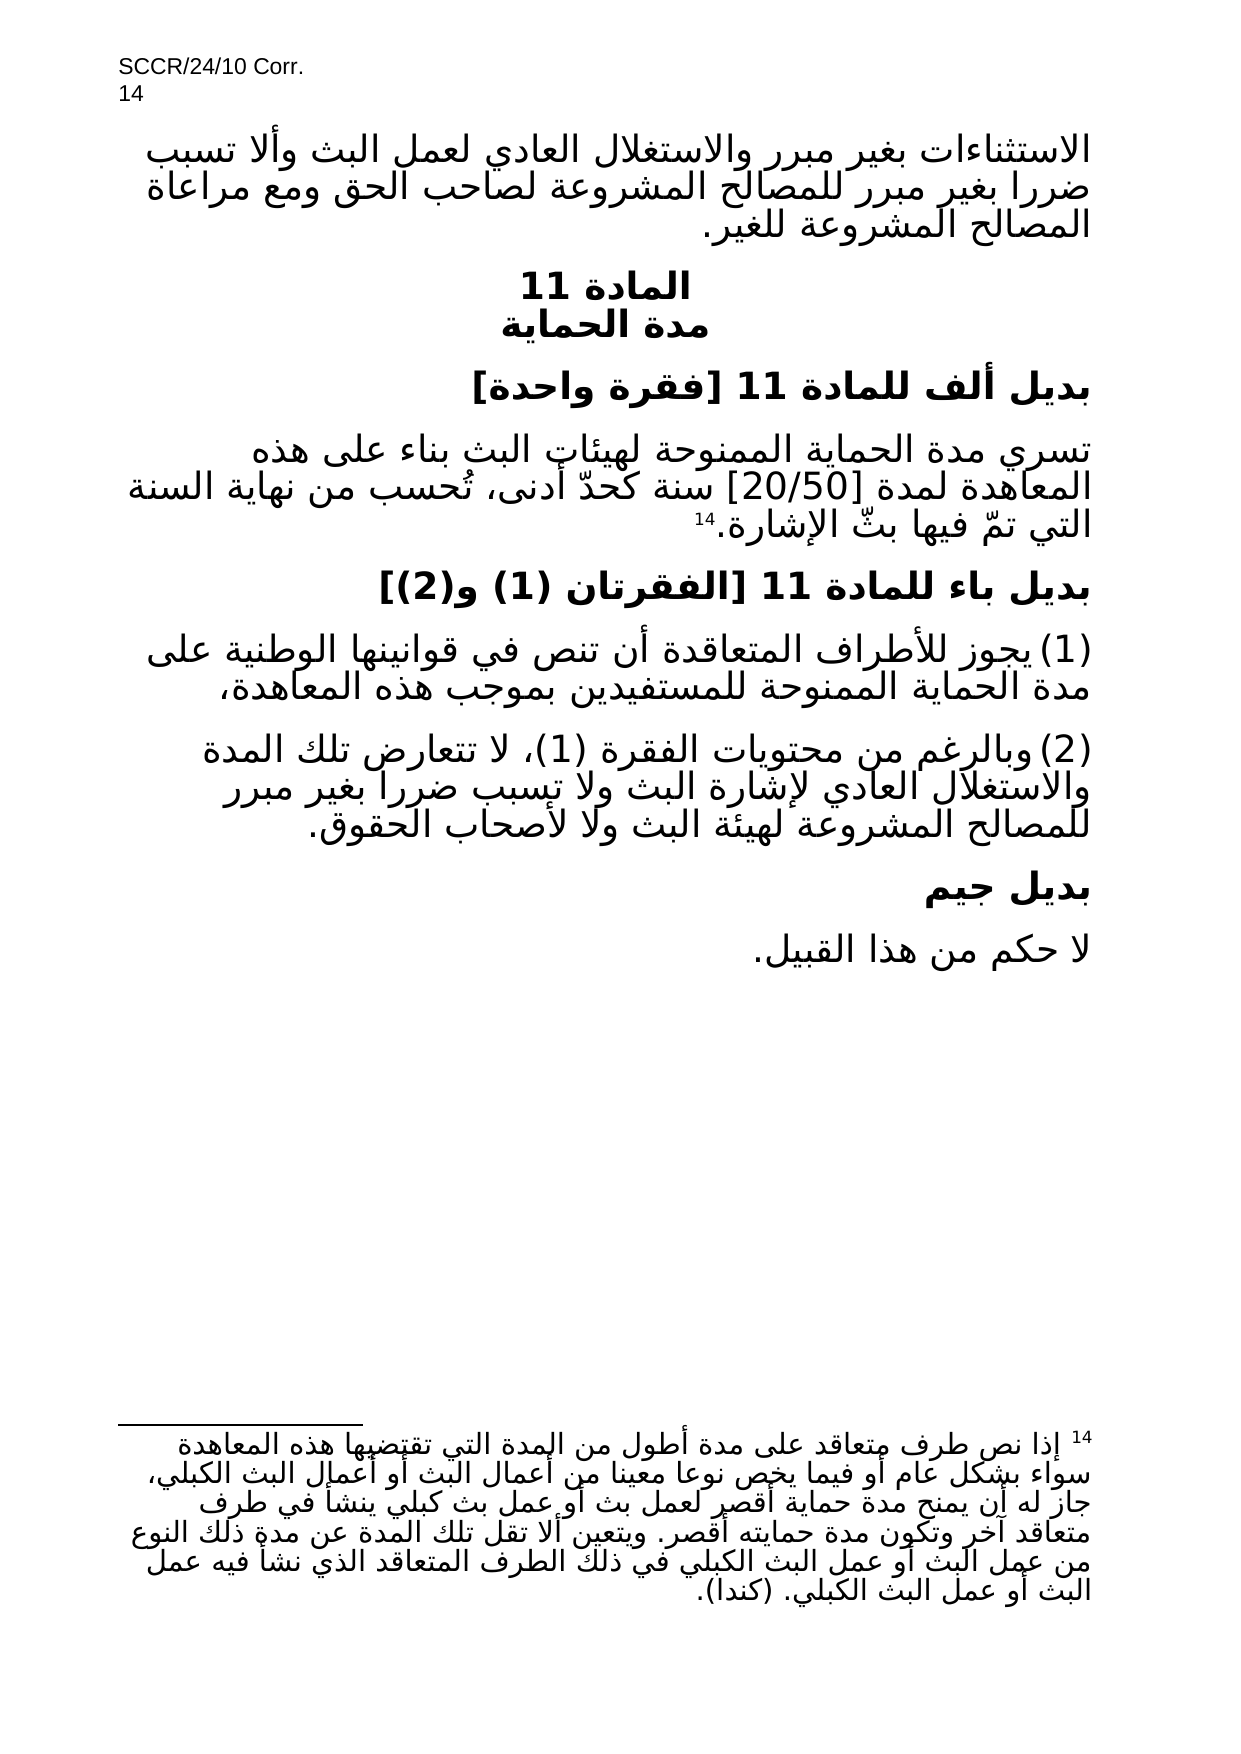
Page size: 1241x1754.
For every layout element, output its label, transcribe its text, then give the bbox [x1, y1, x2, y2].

text بديل باء للمادة 11 [الفقرتان (1) و(2)] [118, 570, 706, 607]
text لا حكم من هذا القبيل. [118, 932, 1092, 970]
text مدة الحماية [118, 307, 1092, 345]
text بديل جيم [118, 870, 1092, 907]
text (2) وبالرغم من محتويات الفقرة (1)، لا تتعارض تلك المدة والاستغلال العادي لإشارة البث ولا تسبب ضررا بغير مبرر للمصالح المشروعة لهيئة البث ولا لأصحاب الحقوق. [118, 732, 1092, 845]
text (1) يجوز للأطراف المتعاقدة أن تنص في قوانينها الوطنية على مدة الحماية الممنوحة للمستفيدين بموجب هذه المعاهدة، [118, 632, 1092, 707]
text تسري مدة الحماية الممنوحة لهيئات البث بناء على هذه المعاهدة لمدة [20/50] سنة كحدّ أدنى، تُحسب من نهاية السنة التي تمّ فيها بثّ الإشارة. [118, 432, 1092, 545]
text بديل باء للمادة 11 [الفقرتان (1) و(2)] [636, 570, 1092, 607]
text بديل ألف للمادة 11 [فقرة واحدة] [118, 370, 1092, 407]
text المادة 11 [118, 270, 1092, 307]
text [118, 132, 1092, 245]
